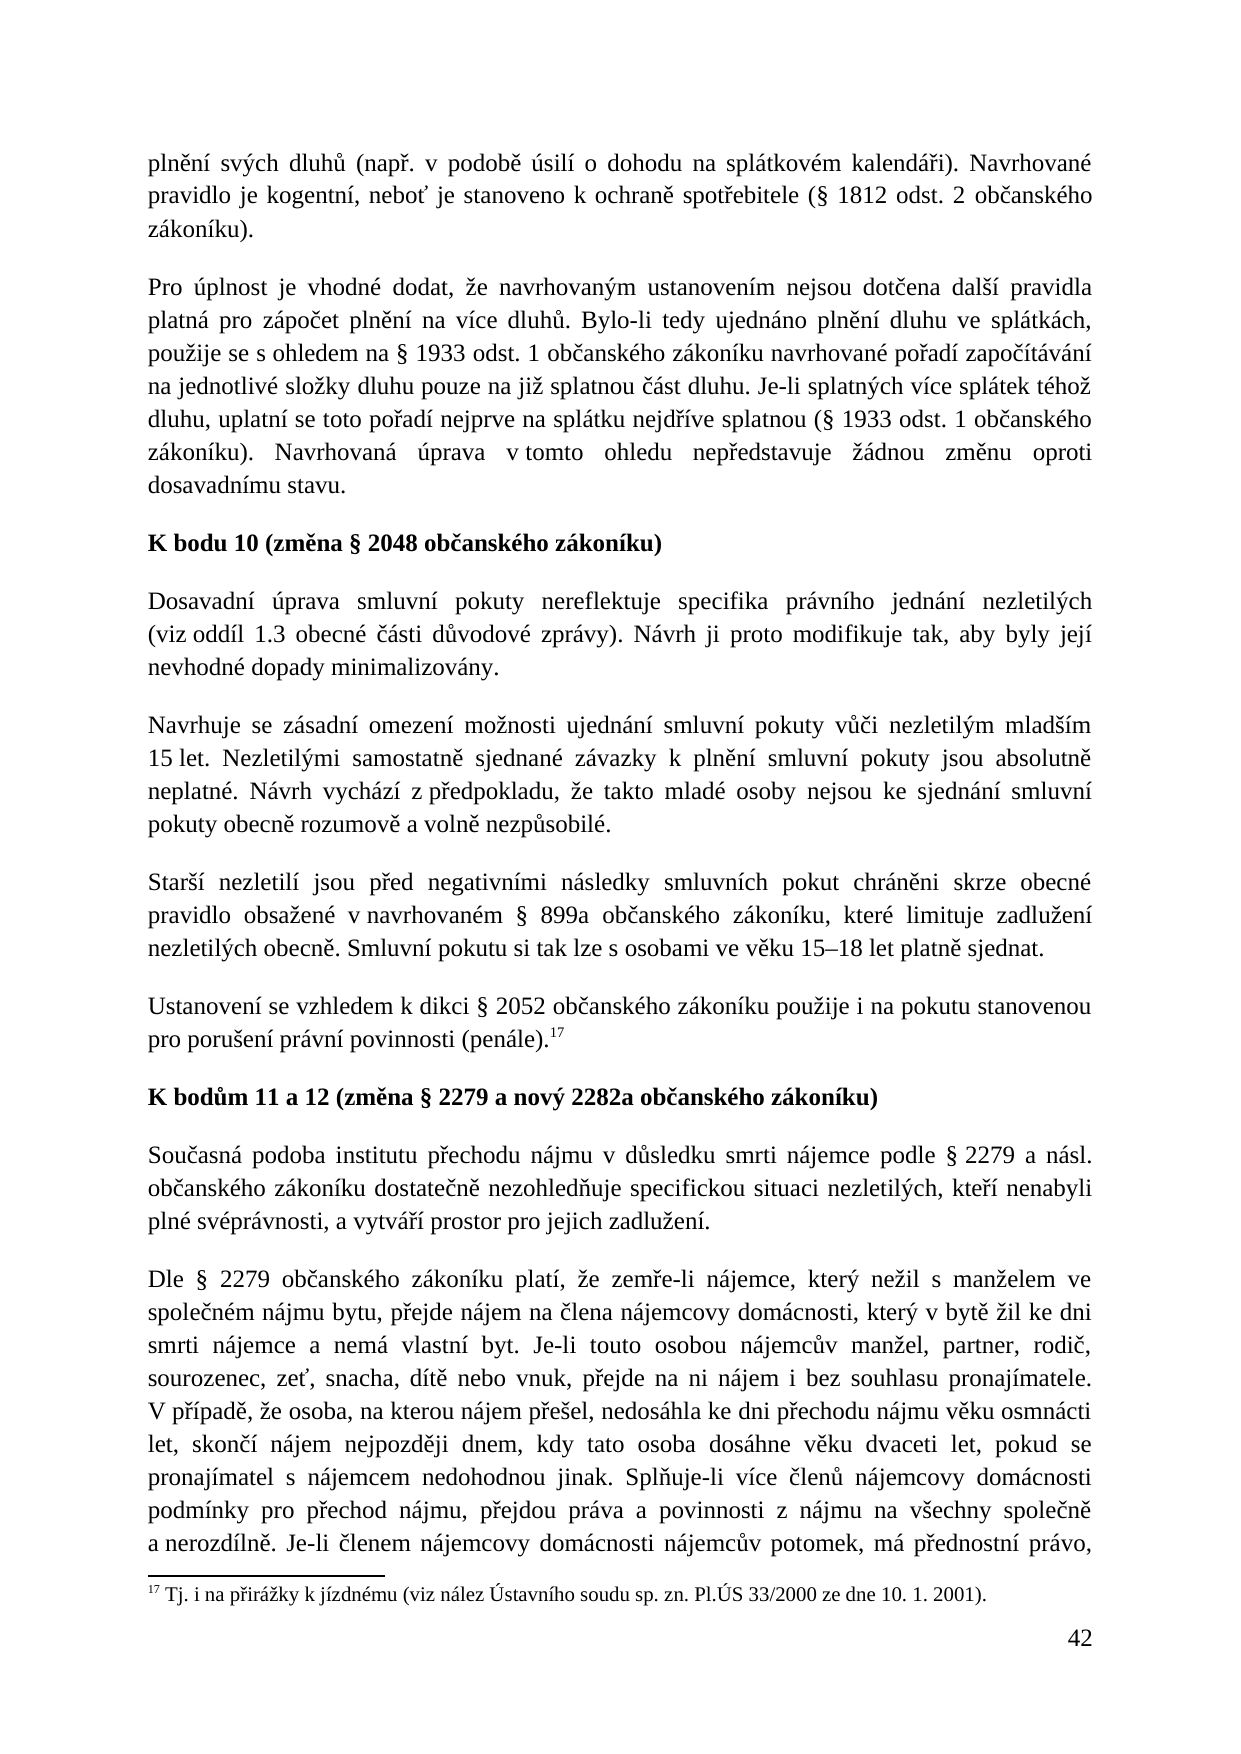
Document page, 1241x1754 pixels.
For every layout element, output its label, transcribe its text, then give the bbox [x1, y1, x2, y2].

subtitle K bodům 11 a 12 (změna § 2279 a nový 2282a občanského zákoníku) [148, 1082, 1093, 1111]
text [148, 148, 1093, 242]
text Pro úplnost je vhodné dodat, že navrhovaným ustanovením nejsou dotčena další pravidla platná pro zápočet plnění na více dluhů. Bylo-li tedy ujednáno plnění dluhu ve splátkách, použije se s ohledem na § 1933 odst. 1 občanského zákoníku navrhované pořadí započítávání na jednotlivé složky dluhu pouze na již splatnou část dluhu. Je-li splatných více splátek téhož dluhu, uplatní se toto pořadí nejprve na splátku nejdříve splatnou (§ 1933 odst. 1 občanského zákoníku). Navrhovaná úprava v tomto ohledu nepředstavuje žádnou změnu oproti dosavadnímu stavu. [148, 272, 1093, 498]
subtitle K bodu 10 (změna § 2048 občanského zákoníku) [148, 528, 1093, 557]
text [148, 1264, 1093, 1557]
text Navrhuje se zásadní omezení možnosti ujednání smluvní pokuty vůči nezletilým mladším 15 let. Nezletilými samostatně sjednané závazky k plnění smluvní pokuty jsou absolutně neplatné. Návrh vychází z předpokladu, že takto mladé osoby nejsou ke sjednání smluvní pokuty obecně rozumově a volně nezpůsobilé. [148, 710, 1093, 838]
text Současná podoba institutu přechodu nájmu v důsledku smrti nájemce podle § 2279 a násl. občanského zákoníku dostatečně nezohledňuje specifickou situaci nezletilých, kteří nenabyli plné svéprávnosti, a vytváří prostor pro jejich zadlužení. [148, 1140, 1093, 1235]
text Dosavadní úprava smluvní pokuty nereflektuje specifika právního jednání nezletilých (viz oddíl 1.3 obecné části důvodové zprávy). Návrh ji proto modifikuje tak, aby byly její nevhodné dopady minimalizovány. [148, 586, 1093, 681]
text Ustanovení se vzhledem k dikci § 2052 občanského zákoníku použije i na pokutu stanovenou pro porušení právní povinnosti (penále). [148, 991, 1093, 1053]
text Starší nezletilí jsou před negativními následky smluvních pokut chráněni skrze obecné pravidlo obsažené v navrhovaném § 899a občanského zákoníku, které limituje zadlužení nezletilých obecně. Smluvní pokutu si tak lze s osobami ve věku 15–18 let platně sjednat. [148, 867, 1093, 962]
